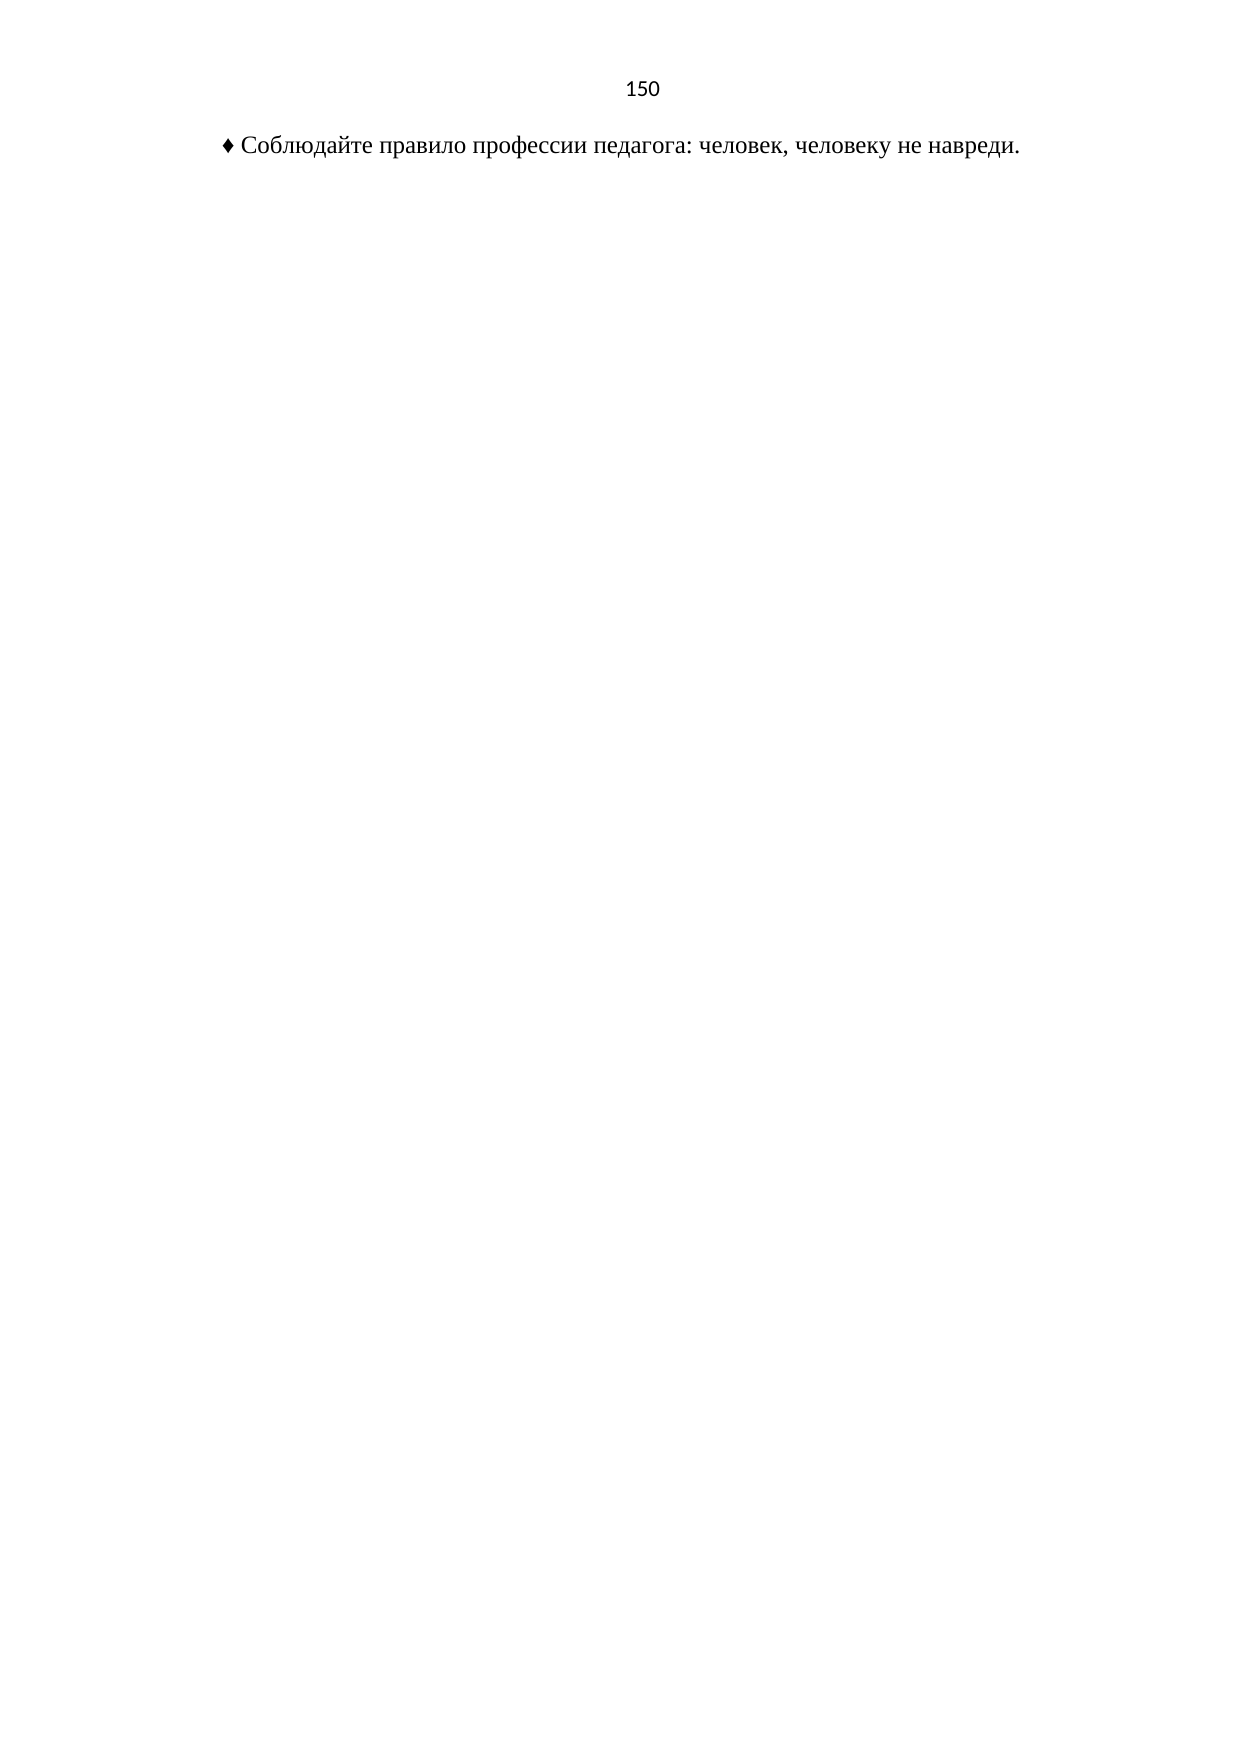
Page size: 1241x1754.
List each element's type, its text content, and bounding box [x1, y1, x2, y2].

list ♦ Соблюдайте правило профессии педагога: человек, человеку не навреди. [148, 130, 1137, 159]
